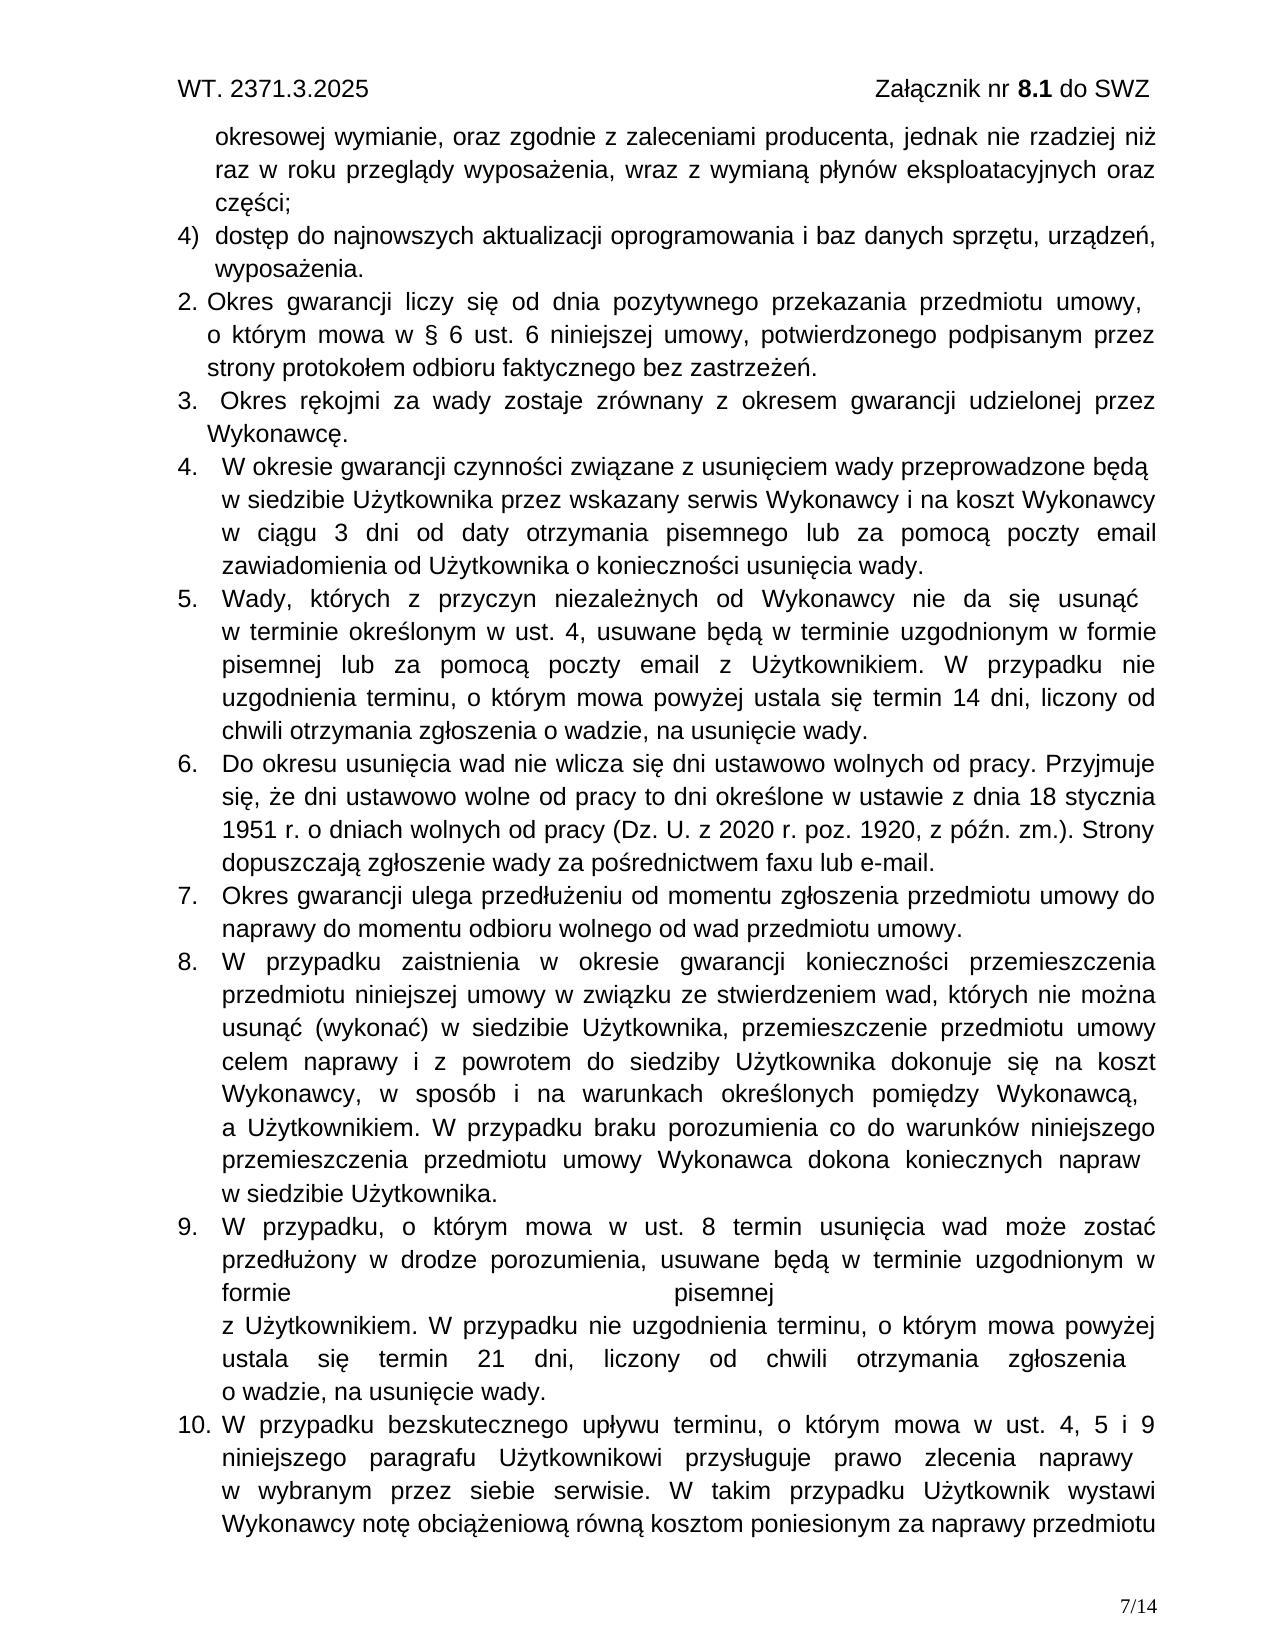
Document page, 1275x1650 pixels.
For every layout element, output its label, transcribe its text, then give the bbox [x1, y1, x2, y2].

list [177, 1410, 1157, 1537]
list W okresie gwarancji czynności związane z usunięciem wady przeprowadzone będą w siedzibie Użytkownika przez wskazany serwis Wykonawcy i na koszt Wykonawcy w ciągu 3 dni od daty otrzymania pisemnego lub za pomocą poczty email zawiadomienia od Użytkownika o konieczności usunięcia wady. [177, 452, 1157, 580]
list Okres rękojmi za wady zostaje zrównany z okresem gwarancji udzielonej przez Wykonawcę. [177, 386, 1157, 448]
list Okres gwarancji liczy się od dnia pozytywnego przekazania przedmiotu umowy, o którym mowa w § 6 ust. 6 niniejszej umowy, potwierdzonego podpisanym przez strony protokołem odbioru faktycznego bez zastrzeżeń. [177, 287, 1157, 382]
list W przypadku zaistnienia w okresie gwarancji konieczności przemieszczenia przedmiotu niniejszej umowy w związku ze stwierdzeniem wad, których nie można usunąć (wykonać) w siedzibie Użytkownika, przemieszczenie przedmiotu umowy celem naprawy i z powrotem do siedziby Użytkownika dokonuje się na koszt Wykonawcy, w sposób i na warunkach określonych pomiędzy Wykonawcą, a Użytkownikiem. W przypadku braku porozumienia co do warunków niniejszego przemieszczenia przedmiotu umowy Wykonawca dokona koniecznych napraw w siedzibie Użytkownika. [177, 947, 1157, 1207]
list W przypadku, o którym mowa w ust. 8 termin usunięcia wad może zostać przedłużony w drodze porozumienia, usuwane będą w terminie uzgodnionym w formie pisemnej z Użytkownikiem. W przypadku nie uzgodnienia terminu, o którym mowa powyżej ustala się termin 21 dni, liczony od chwili otrzymania zgłoszenia o wadzie, na usunięcie wady. [177, 1212, 1157, 1405]
list Okres gwarancji ulega przedłużeniu od momentu zgłoszenia przedmiotu umowy do naprawy do momentu odbioru wolnego od wad przedmiotu umowy. [177, 881, 1157, 943]
list Do okresu usunięcia wad nie wlicza się dni ustawowo wolnych od pracy. Przyjmuje się, że dni ustawowo wolne od pracy to dni określone w ustawie z dnia 18 stycznia 1951 r. o dniach wolnych od pracy (Dz. U. z 2020 r. poz. 1920, z późn. zm.). Strony dopuszczają zgłoszenie wady za pośrednictwem faxu lub e-mail. [177, 749, 1157, 877]
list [177, 122, 1157, 217]
list Wady, których z przyczyn niezależnych od Wykonawcy nie da się usunąć w terminie określonym w ust. 4, usuwane będą w terminie uzgodnionym w formie pisemnej lub za pomocą poczty email z Użytkownikiem. W przypadku nie uzgodnienia terminu, o którym mowa powyżej ustala się termin 14 dni, liczony od chwili otrzymania zgłoszenia o wadzie, na usunięcie wady. [177, 584, 1157, 745]
list dostęp do najnowszych aktualizacji oprogramowania i baz danych sprzętu, urządzeń, wyposażenia. [177, 221, 1157, 283]
